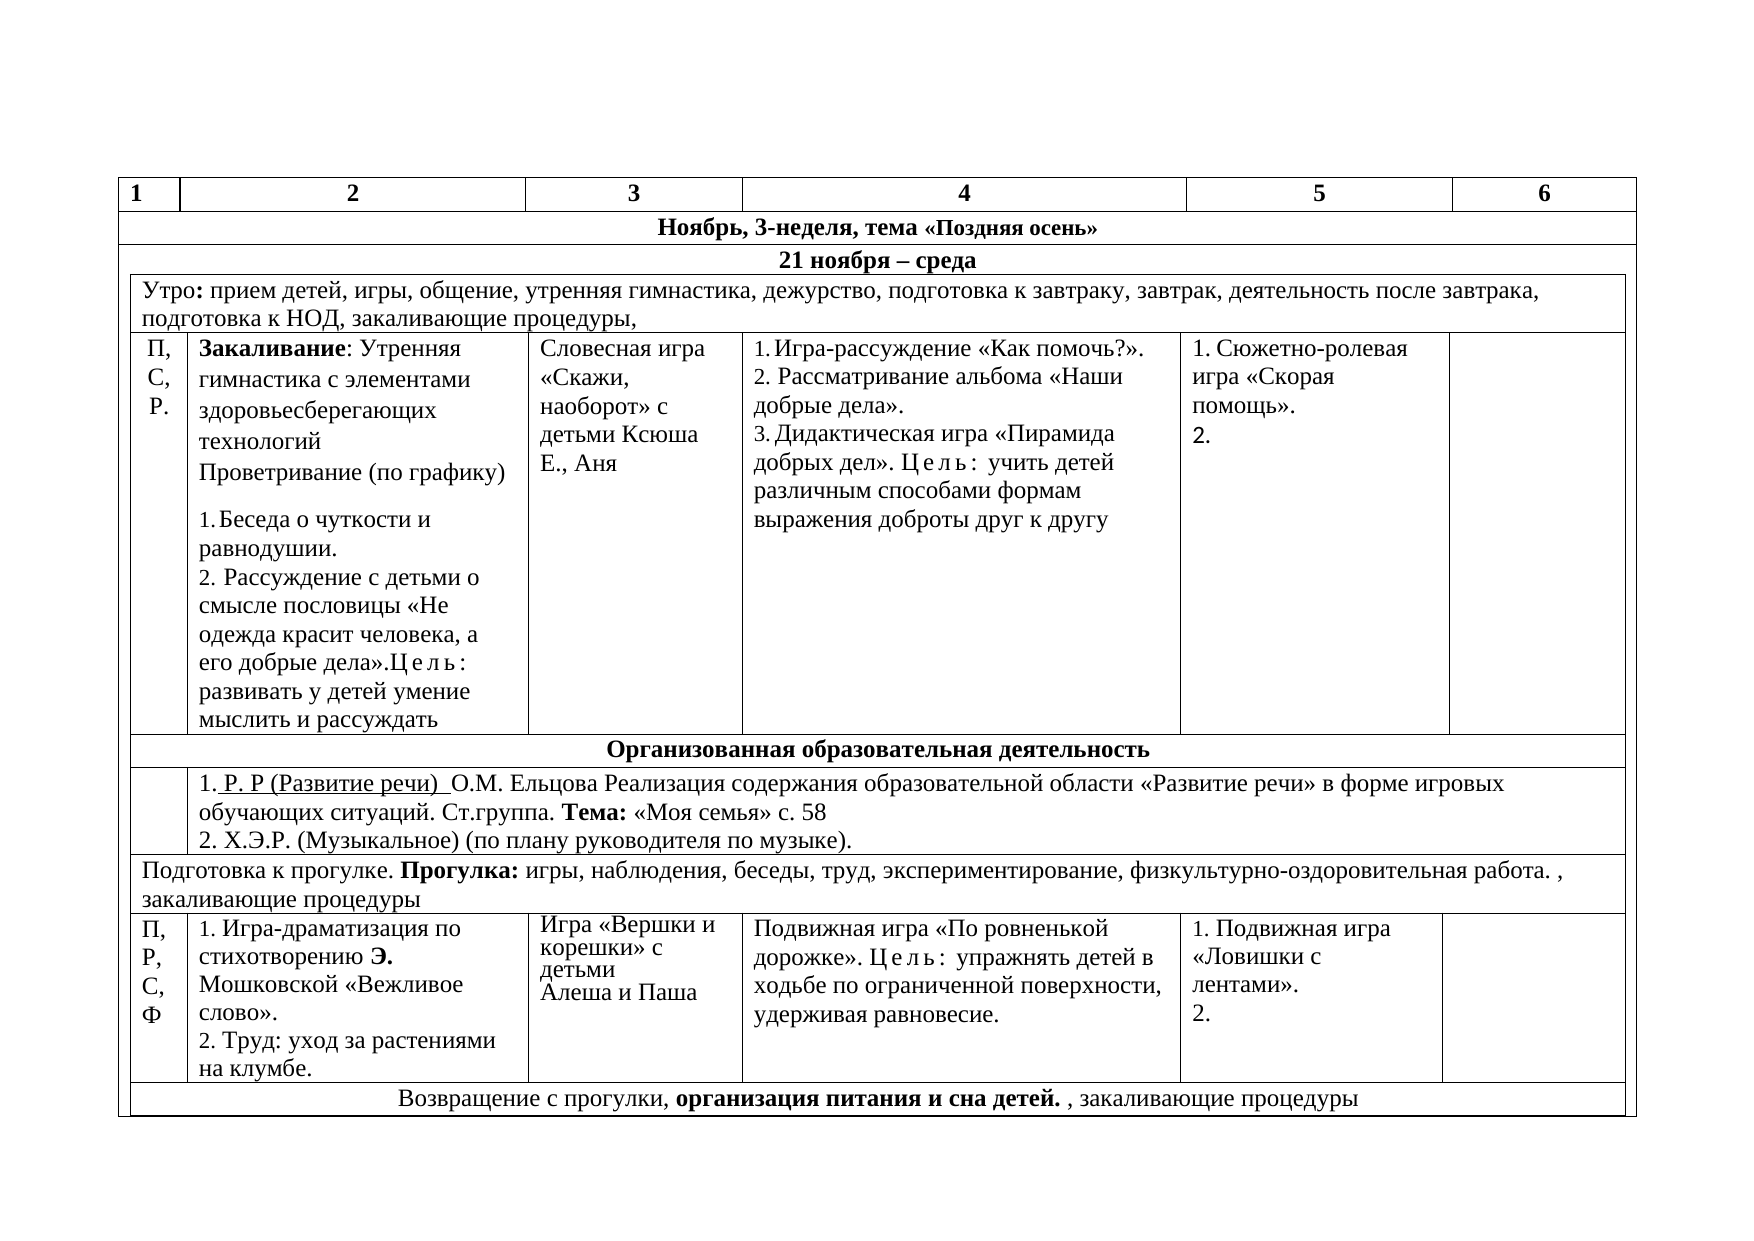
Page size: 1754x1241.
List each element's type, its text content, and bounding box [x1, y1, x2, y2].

table_cell Ноябрь, 3-неделя, тема «Поздняя осень» [119, 212, 1636, 244]
table_header 6 [1453, 178, 1636, 211]
table_header 3 [526, 178, 742, 211]
table_cell 21 ноября – среда [119, 245, 1636, 1116]
table_header 1 [119, 178, 179, 211]
table_header 2 [181, 178, 525, 211]
table_header 5 [1187, 178, 1452, 211]
table_header 4 [743, 178, 1186, 211]
